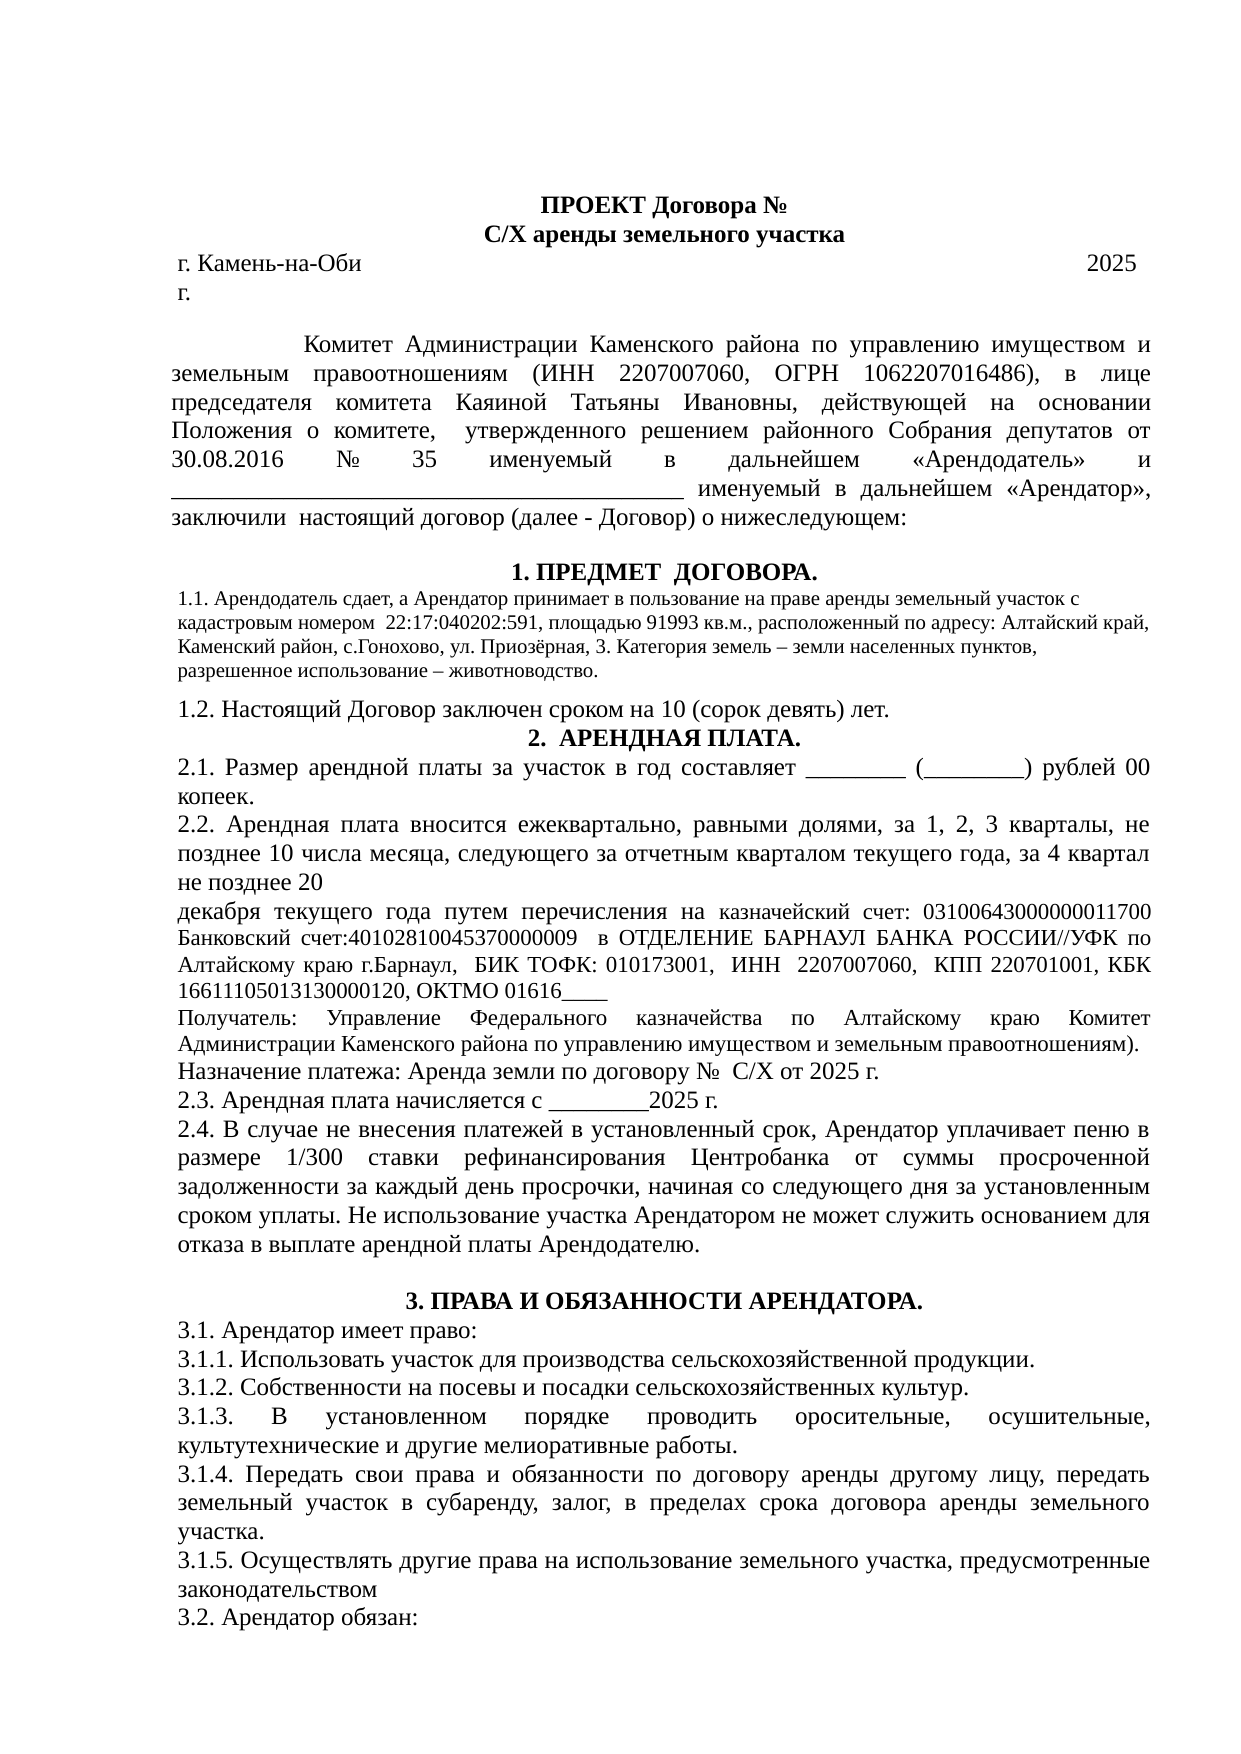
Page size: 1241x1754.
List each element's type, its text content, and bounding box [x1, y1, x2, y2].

text С/Х аренды земельного участка [177, 219, 1151, 248]
text 3. ПРАВА И ОБЯЗАННОСТИ АРЕНДАТОРА. [177, 1286, 1151, 1315]
text Назначение платежа: Аренда земли по договору № С/Х от 2025 г. [177, 1056, 1151, 1085]
text г. Камень-на-Оби 2025 г. [177, 248, 1151, 305]
text 1.1. Арендодатель сдает, а Арендатор принимает в пользование на праве аренды земельный участок с кадастровым номером 22:17:040202:591, площадью 91993 кв.м., расположенный по адресу: Алтайский край, Каменский район, с.Гонохово, ул. Приозёрная, 3. Категория земель – земли населенных пунктов, разрешенное использование – животноводство. [177, 586, 1152, 682]
text Получатель: Управление Федерального казначейства по Алтайскому краю Комитет Администрации Каменского района по управлению имуществом и земельным правоотношениям). [177, 1003, 1152, 1056]
text 1. ПРЕДМЕТ ДОГОВОРА. [177, 557, 1151, 586]
text 2.1. Размер арендной платы за участок в год составляет ________ (________) рублей 00 копеек. [177, 752, 1151, 809]
text 2.2. Арендная плата вносится ежеквартально, равными долями, за 1, 2, 3 кварталы, не позднее 10 числа месяца, следующего за отчетным кварталом текущего года, за 4 квартал не позднее 20 [177, 809, 1151, 896]
text 2.3. Арендная плата начисляется с ________2025 г. [177, 1085, 1151, 1114]
text 1.2. Настоящий Договор заключен сроком на 10 (сорок девять) лет. [177, 694, 1151, 723]
text 2.4. В случае не внесения платежей в установленный срок, Арендатор уплачивает пеню в размере 1/300 ставки рефинансирования Центробанка от суммы просроченной задолженности за каждый день просрочки, начиная со следующего дня за установленным сроком уплаты. Не использование участка Арендатором не может служить основанием для отказа в выплате арендной платы Арендодателю. [177, 1114, 1151, 1257]
text 3.2. Арендатор обязан: [177, 1602, 1151, 1631]
text 3.1.3. В установленном порядке проводить оросительные, осушительные, культутехнические и другие мелиоративные работы. [177, 1401, 1151, 1459]
text 2. АРЕНДНАЯ ПЛАТА. [177, 723, 1151, 752]
text 3.1.4. Передать свои права и обязанности по договору аренды другому лицу, передать земельный участок в субаренду, залог, в пределах срока договора аренды земельного участка. [177, 1459, 1151, 1545]
text Комитет Администрации Каменского района по управлению имуществом и земельным правоотношениям (ИНН 2207007060, ОГРН 1062207016486), в лице председателя комитета Каяиной Татьяны Ивановны, действующей на основании Положения о комитете, утвержденного решением районного Собрания депутатов от 30.08.2016 № 35 именуемый в дальнейшем «Арендодатель» и _________________________________________ именуемый в дальнейшем «Арендатор», заключили настоящий договор (далее - Договор) о нижеследующем: [171, 329, 1152, 531]
text 3.1. Арендатор имеет право: [177, 1315, 1151, 1344]
text 3.1.5. Осуществлять другие права на использование земельного участка, предусмотренные законодательством [177, 1545, 1151, 1602]
text ПРОЕКТ Договора № [177, 190, 1151, 219]
text 3.1.1. Использовать участок для производства сельскохозяйственной продукции. [177, 1344, 1152, 1372]
text декабря текущего года путем перечисления на казначейский счет: 03100643000000011700 Банковский счет:40102810045370000009 в ОТДЕЛЕНИЕ БАРНАУЛ БАНКА РОССИИ//УФК по Алтайскому краю г.Барнаул, БИК ТОФК: 010173001, ИНН 2207007060, КПП 220701001, КБК 16611105013130000120, ОКТМО 01616____ [177, 896, 1152, 1003]
text 3.1.2. Собственности на посевы и посадки сельскохозяйственных культур. [177, 1372, 1151, 1401]
